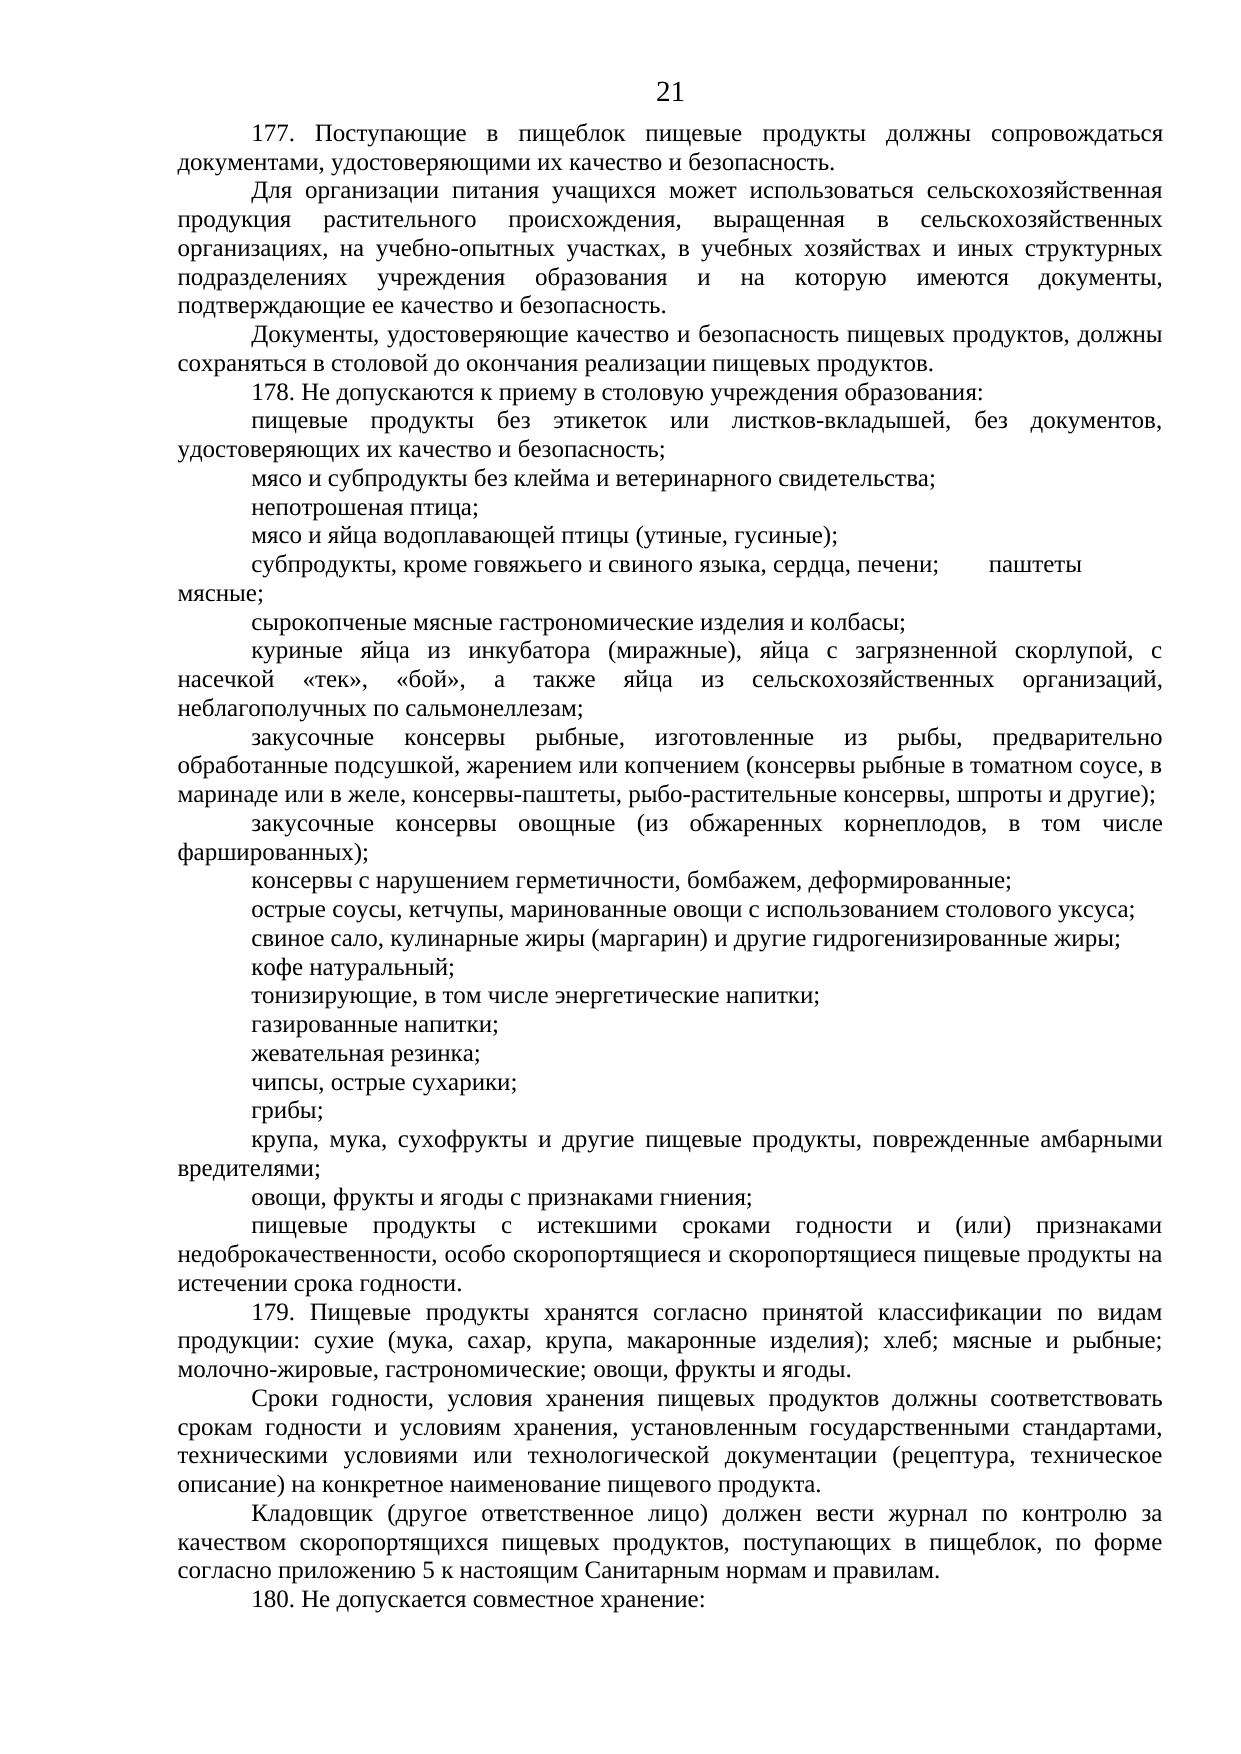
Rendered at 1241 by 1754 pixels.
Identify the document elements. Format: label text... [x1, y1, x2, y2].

text жевательная резинка; [177, 1038, 1163, 1067]
text чипсы, острые сухарики; [177, 1067, 1163, 1096]
text Сроки годности, условия хранения пищевых продуктов должны соответствовать срокам годности и условиям хранения, установленным государственными стандартами, техническими условиями или технологической документации (рецептура, техническое описание) на конкретное наименование пищевого продукта. [177, 1383, 1163, 1498]
text 179. Пищевые продукты хранятся согласно принятой классификации по видам продукции: сухие (мука, сахар, крупа, макаронные изделия); хлеб; мясные и рыбные; молочно-жировые, гастрономические; овощи, фрукты и ягоды. [177, 1297, 1163, 1383]
text свиное сало, кулинарные жиры (маргарин) и другие гидрогенизированные жиры; [177, 923, 1163, 952]
text 177. Поступающие в пищеблок пищевые продукты должны сопровождаться документами, удостоверяющими их качество и безопасность. [177, 118, 1163, 176]
text газированные напитки; [177, 1009, 1163, 1038]
text консервы с нарушением герметичности, бомбажем, деформированные; [177, 866, 1163, 894]
text крупа, мука, сухофрукты и другие пищевые продукты, поврежденные амбарными вредителями; [177, 1124, 1163, 1182]
text непотрошеная птица; [177, 492, 1163, 521]
text острые соусы, кетчупы, маринованные овощи с использованием столового уксуса; [177, 894, 1163, 923]
text пищевые продукты с истекшими сроками годности и (или) признаками недоброкачественности, особо скоропортящиеся и скоропортящиеся пищевые продукты на истечении срока годности. [177, 1211, 1163, 1297]
text закусочные консервы рыбные, изготовленные из рыбы, предварительно обработанные подсушкой, жарением или копчением (консервы рыбные в томатном соусе, в маринаде или в желе, консервы-паштеты, рыбо-растительные консервы, шпроты и другие); [177, 722, 1163, 808]
text грибы; [177, 1096, 1163, 1124]
text 178. Не допускаются к приему в столовую учреждения образования: [177, 377, 1163, 406]
text мясо и субпродукты без клейма и ветеринарного свидетельства; [177, 463, 1163, 492]
text мясо и яйца водоплавающей птицы (утиные, гусиные); [177, 521, 1163, 549]
text тонизирующие, в том числе энергетические напитки; [177, 981, 1163, 1009]
text закусочные консервы овощные (из обжаренных корнеплодов, в том числе фаршированных); [177, 808, 1163, 866]
text 180. Не допускается совместное хранение: [177, 1584, 1163, 1613]
text сырокопченые мясные гастрономические изделия и колбасы; [177, 607, 1163, 636]
text пищевые продукты без этикеток или листков-вкладышей, без документов, удостоверяющих их качество и безопасность; [177, 406, 1163, 463]
text кофе натуральный; [177, 952, 1163, 981]
text Документы, удостоверяющие качество и безопасность пищевых продуктов, должны сохраняться в столовой до окончания реализации пищевых продуктов. [177, 319, 1163, 377]
text субпродукты, кроме говяжьего и свиного языка, сердца, печени; паштеты мясные; [177, 549, 1163, 607]
text овощи, фрукты и ягоды с признаками гниения; [177, 1182, 1163, 1211]
text Кладовщик (другое ответственное лицо) должен вести журнал по контролю за качеством скоропортящихся пищевых продуктов, поступающих в пищеблок, по форме согласно приложению 5 к настоящим Санитарным нормам и правилам. [177, 1498, 1163, 1584]
text куриные яйца из инкубатора (миражные), яйца с загрязненной скорлупой, с насечкой «тек», «бой», а также яйца из сельскохозяйственных организаций, неблагополучных по сальмонеллезам; [177, 636, 1163, 722]
text Для организации питания учащихся может использоваться сельскохозяйственная продукция растительного происхождения, выращенная в сельскохозяйственных организациях, на учебно-опытных участках, в учебных хозяйствах и иных структурных подразделениях учреждения образования и на которую имеются документы, подтверждающие ее качество и безопасность. [177, 176, 1163, 319]
